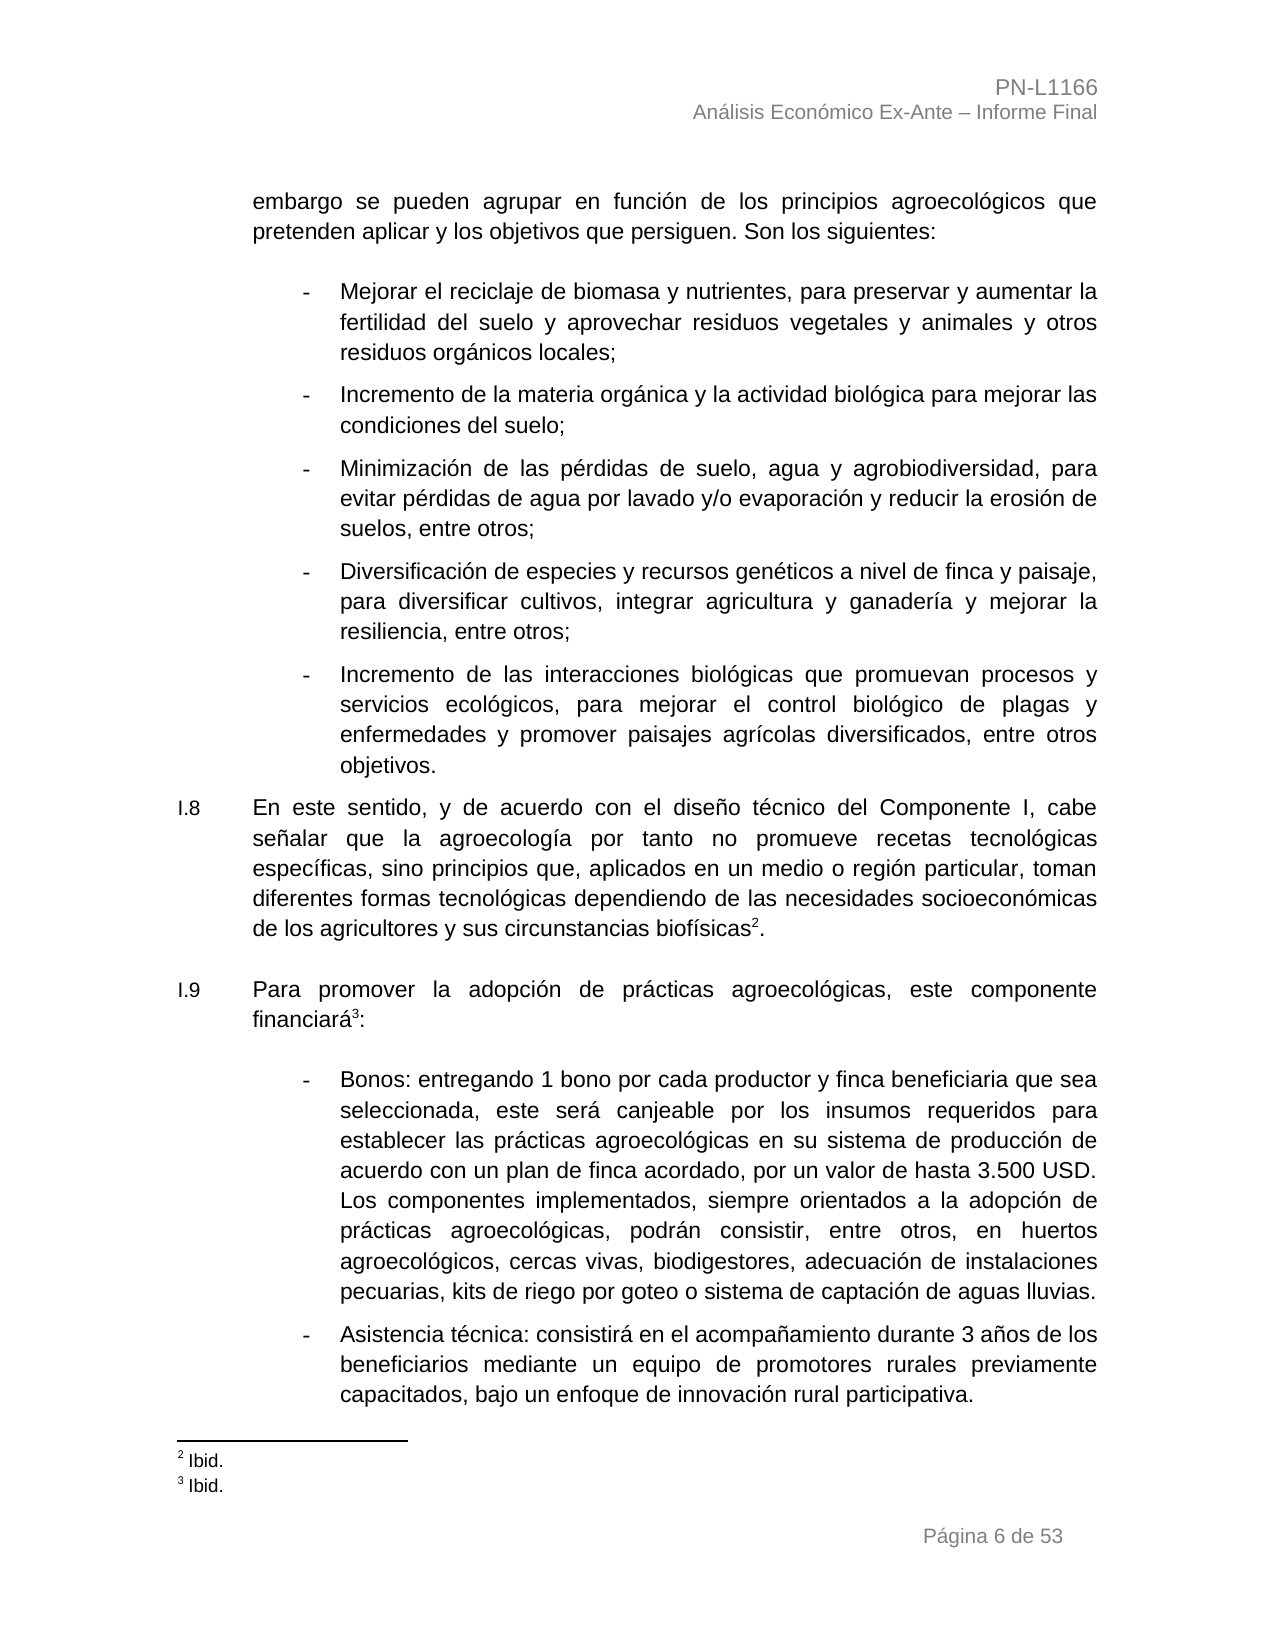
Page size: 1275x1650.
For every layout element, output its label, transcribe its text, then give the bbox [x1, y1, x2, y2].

list Mejorar el reciclaje de biomasa y nutrientes, para preservar y aumentar la fertilidad del suelo y aprovechar residuos vegetales y animales y otros residuos orgánicos locales; [302, 278, 1098, 365]
list Incremento de las interacciones biológicas que promuevan procesos y servicios ecológicos, para mejorar el control biológico de plagas y enfermedades y promover paisajes agrícolas diversificados, entre otros objetivos. [302, 661, 1098, 778]
list Asistencia técnica: consistirá en el acompañamiento durante 3 años de los beneficiarios mediante un equipo de promotores rurales previamente capacitados, bajo un enfoque de innovación rural participativa. [302, 1321, 1098, 1407]
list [177, 188, 1098, 244]
list Para promover la adopción de prácticas agroecológicas, este componente financiará: [177, 976, 1098, 1032]
list Diversificación de especies y recursos genéticos a nivel de finca y paisaje, para diversificar cultivos, integrar agricultura y ganadería y mejorar la resiliencia, entre otros; [302, 558, 1098, 644]
list Minimización de las pérdidas de suelo, agua y agrobiodiversidad, para evitar pérdidas de agua por lavado y/o evaporación y reducir la erosión de suelos, entre otros; [302, 454, 1098, 541]
list Incremento de la materia orgánica y la actividad biológica para mejorar las condiciones del suelo; [302, 381, 1098, 438]
list Bonos: entregando 1 bono por cada productor y finca beneficiaria que sea seleccionada, este será canjeable por los insumos requeridos para establecer las prácticas agroecológicas en su sistema de producción de acuerdo con un plan de finca acordado, por un valor de hasta 3.500 USD. Los componentes implementados, siempre orientados a la adopción de prácticas agroecológicas, podrán consistir, entre otros, en huertos agroecológicos, cercas vivas, biodigestores, adecuación de instalaciones pecuarias, kits de riego por goteo o sistema de captación de aguas lluvias. [302, 1066, 1098, 1304]
list En este sentido, y de acuerdo con el diseño técnico del Componente I, cabe señalar que la agroecología por tanto no promueve recetas tecnológicas específicas, sino principios que, aplicados en un medio o región particular, toman diferentes formas tecnológicas dependiendo de las necesidades socioeconómicas de los agricultores y sus circunstancias biofísicas. [177, 794, 1098, 942]
